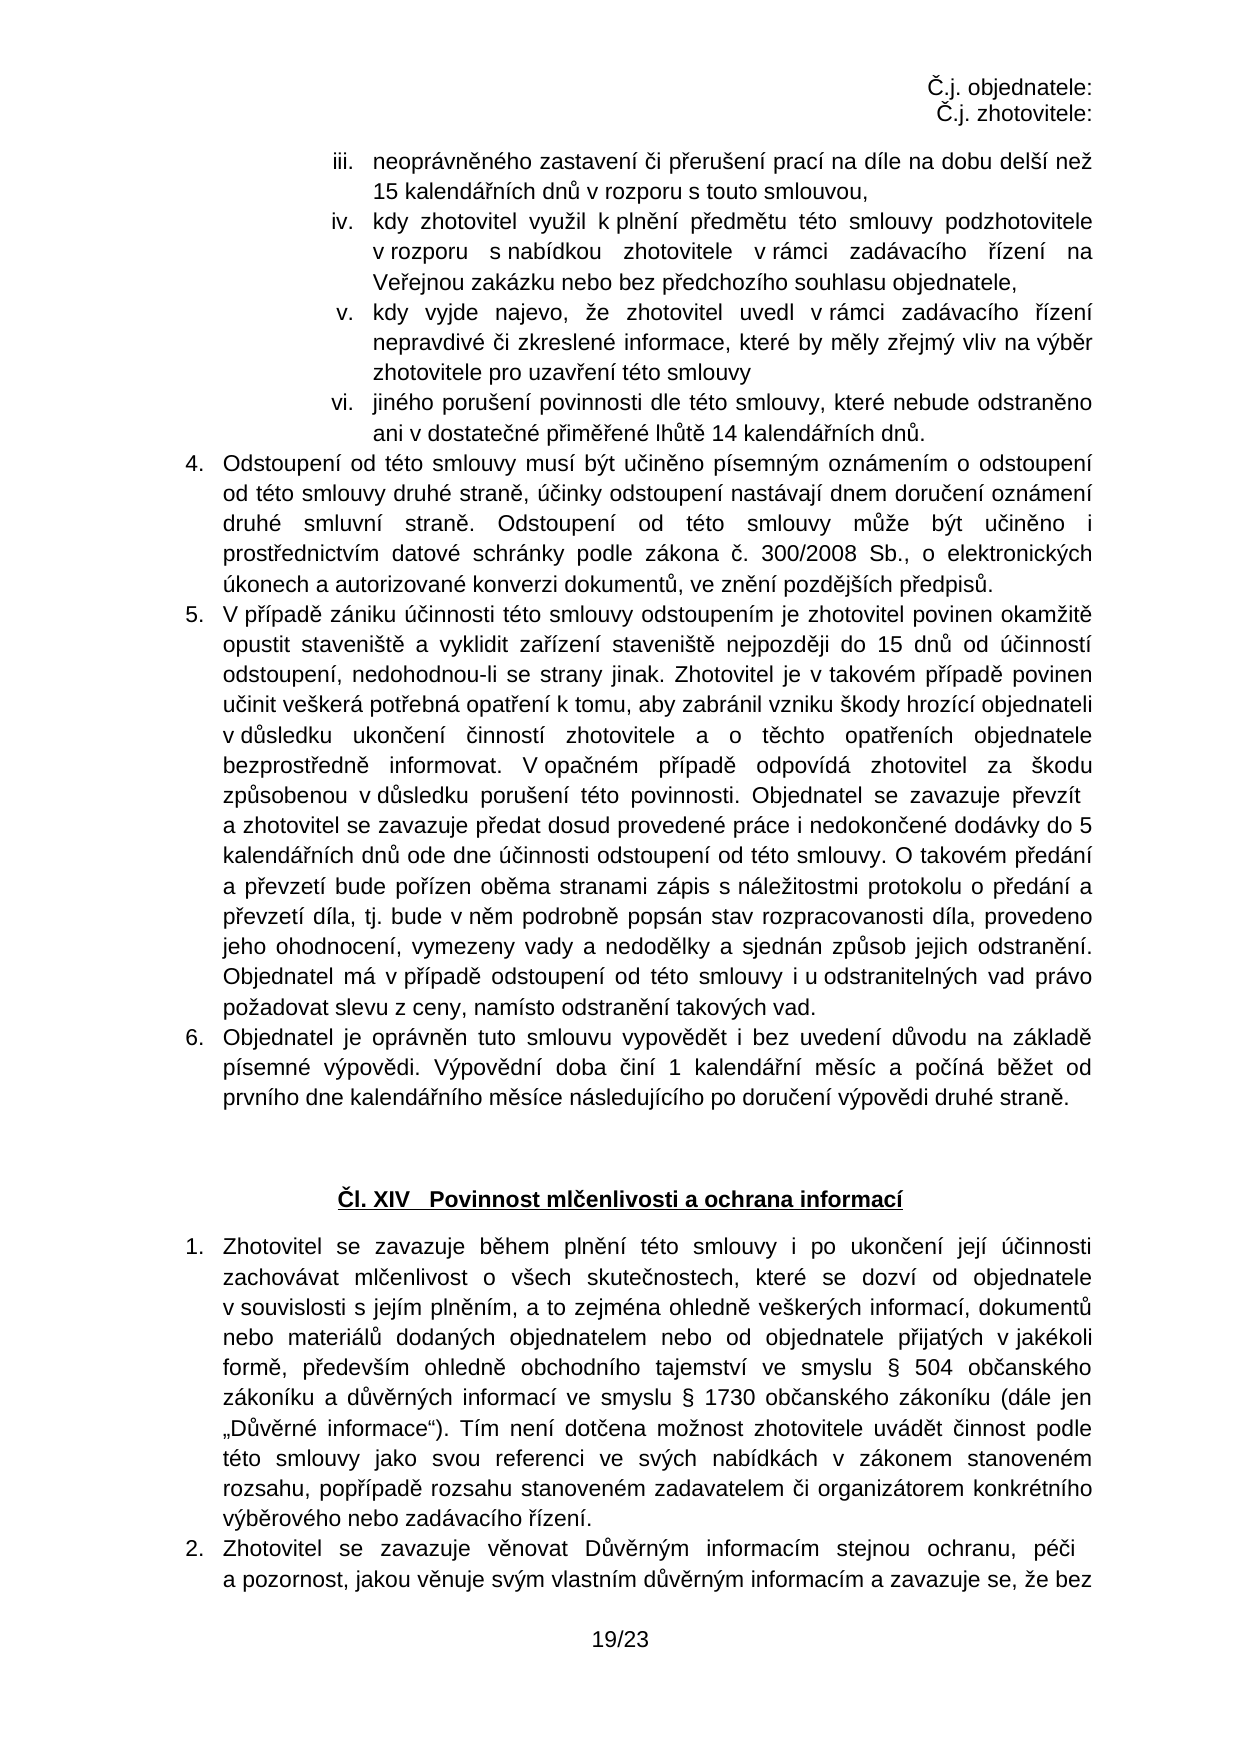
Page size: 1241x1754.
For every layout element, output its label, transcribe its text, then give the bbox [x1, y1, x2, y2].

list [185, 1535, 1093, 1592]
list kdy zhotovitel využil k plnění předmětu této smlouvy podzhotovitele v rozporu s nabídkou zhotovitele v rámci zadávacího řízení na Veřejnou zakázku nebo bez předchozího souhlasu objednatele, [354, 208, 1093, 295]
list jiného porušení povinnosti dle této smlouvy, které nebude odstraněno ani v dostatečné přiměřené lhůtě 14 kalendářních dnů. [354, 389, 1093, 446]
text Čl. XIV Povinnost mlčenlivosti a ochrana informací [148, 1186, 1093, 1212]
list Objednatel je oprávněn tuto smlouvu vypovědět i bez uvedení důvodu na základě písemné výpovědi. Výpovědní doba činí 1 kalendářní měsíc a počíná běžet od prvního dne kalendářního měsíce následujícího po doručení výpovědi druhé straně. [185, 1024, 1093, 1110]
list V případě zániku účinnosti této smlouvy odstoupením je zhotovitel povinen okamžitě opustit staveniště a vyklidit zařízení staveniště nejpozději do 15 dnů od účinností odstoupení, nedohodnou-li se strany jinak. Zhotovitel je v takovém případě povinen učinit veškerá potřebná opatření k tomu, aby zabránil vzniku škody hrozící objednateli v důsledku ukončení činností zhotovitele a o těchto opatřeních objednatele bezprostředně informovat. V opačném případě odpovídá zhotovitel za škodu způsobenou v důsledku porušení této povinnosti. Objednatel se zavazuje převzít a zhotovitel se zavazuje předat dosud provedené práce i nedokončené dodávky do 5 kalendářních dnů ode dne účinnosti odstoupení od této smlouvy. O takovém předání a převzetí bude pořízen oběma stranami zápis s náležitostmi protokolu o předání a převzetí díla, tj. bude v něm podrobně popsán stav rozpracovanosti díla, provedeno jeho ohodnocení, vymezeny vady a nedodělky a sjednán způsob jejich odstranění. Objednatel má v případě odstoupení od této smlouvy i u odstranitelných vad právo požadovat slevu z ceny, namísto odstranění takových vad. [185, 601, 1093, 1020]
list Odstoupení od této smlouvy musí být učiněno písemným oznámením o odstoupení od této smlouvy druhé straně, účinky odstoupení nastávají dnem doručení oznámení druhé smluvní straně. Odstoupení od této smlouvy může být učiněno i prostřednictvím datové schránky podle zákona č. 300/2008 Sb., o elektronických úkonech a autorizované konverzi dokumentů, ve znění pozdějších předpisů. [185, 450, 1093, 597]
list neoprávněného zastavení či přerušení prací na díle na dobu delší než 15 kalendářních dnů v rozporu s touto smlouvou, [354, 148, 1093, 204]
list kdy vyjde najevo, že zhotovitel uvedl v rámci zadávacího řízení nepravdivé či zkreslené informace, které by měly zřejmý vliv na výběr zhotovitele pro uzavření této smlouvy [354, 299, 1093, 385]
list Zhotovitel se zavazuje během plnění této smlouvy i po ukončení její účinnosti zachovávat mlčenlivost o všech skutečnostech, které se dozví od objednatele v souvislosti s jejím plněním, a to zejména ohledně veškerých informací, dokumentů nebo materiálů dodaných objednatelem nebo od objednatele přijatých v jakékoli formě, především ohledně obchodního tajemství ve smyslu § 504 občanského zákoníku a důvěrných informací ve smyslu § 1730 občanského zákoníku (dále jen „Důvěrné informace“). Tím není dotčena možnost zhotovitele uvádět činnost podle této smlouvy jako svou referenci ve svých nabídkách v zákonem stanoveném rozsahu, popřípadě rozsahu stanoveném zadavatelem či organizátorem konkrétního výběrového nebo zadávacího řízení. [185, 1233, 1093, 1532]
